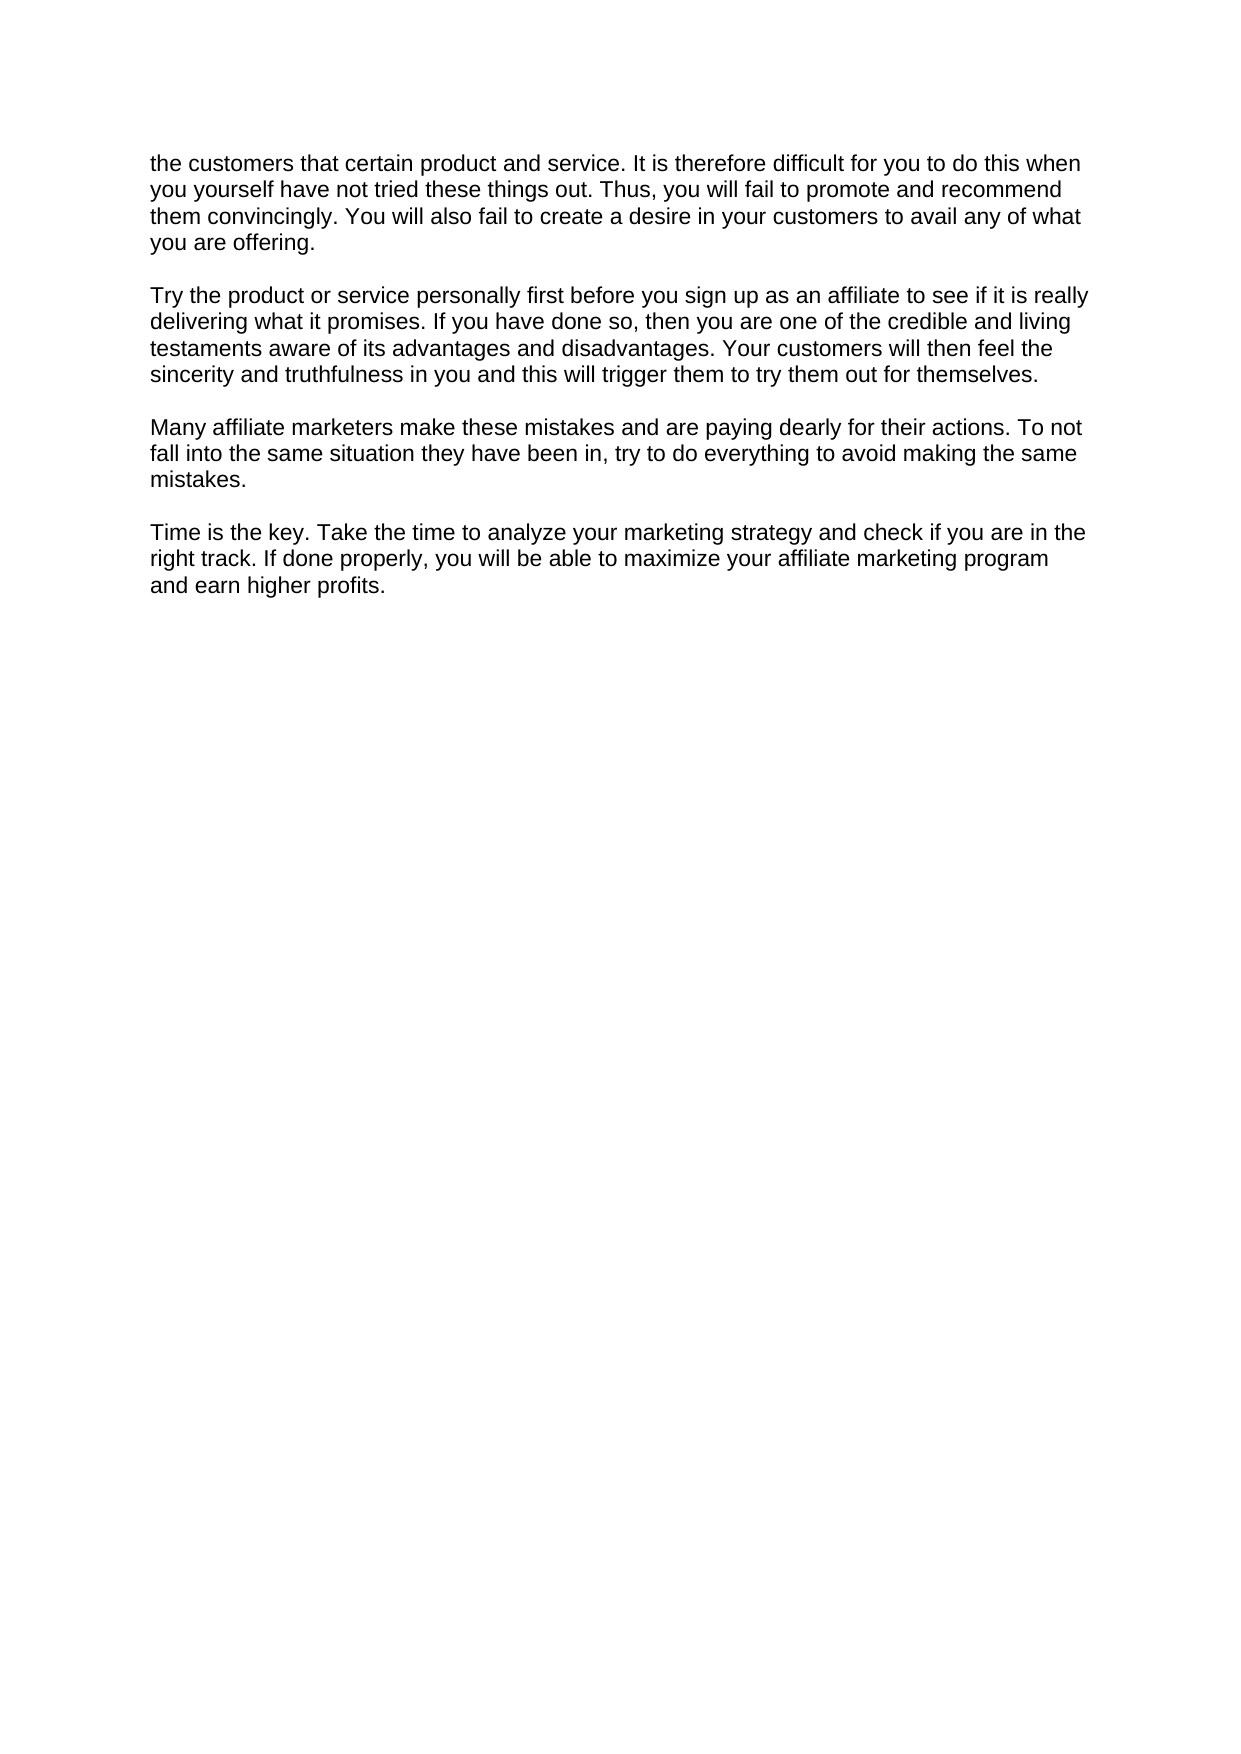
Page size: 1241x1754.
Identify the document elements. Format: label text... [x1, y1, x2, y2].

text Try the product or service personally first before you sign up as an affiliate to see if it is really delivering what it promises. If you have done so, then you are one of the credible and living testaments aware of its advantages and disadvantages. Your customers will then feel the sincerity and truthfulness in you and this will trigger them to try them out for themselves. [150, 282, 1090, 387]
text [150, 150, 1090, 255]
text Many affiliate marketers make these mistakes and are paying dearly for their actions. To not fall into the same situation they have been in, try to do everything to avoid making the same mistakes. [150, 413, 1090, 493]
text Time is the key. Take the time to analyze your marketing strategy and check if you are in the right track. If done properly, you will be able to maximize your affiliate marketing program and earn higher profits. [150, 519, 1090, 598]
